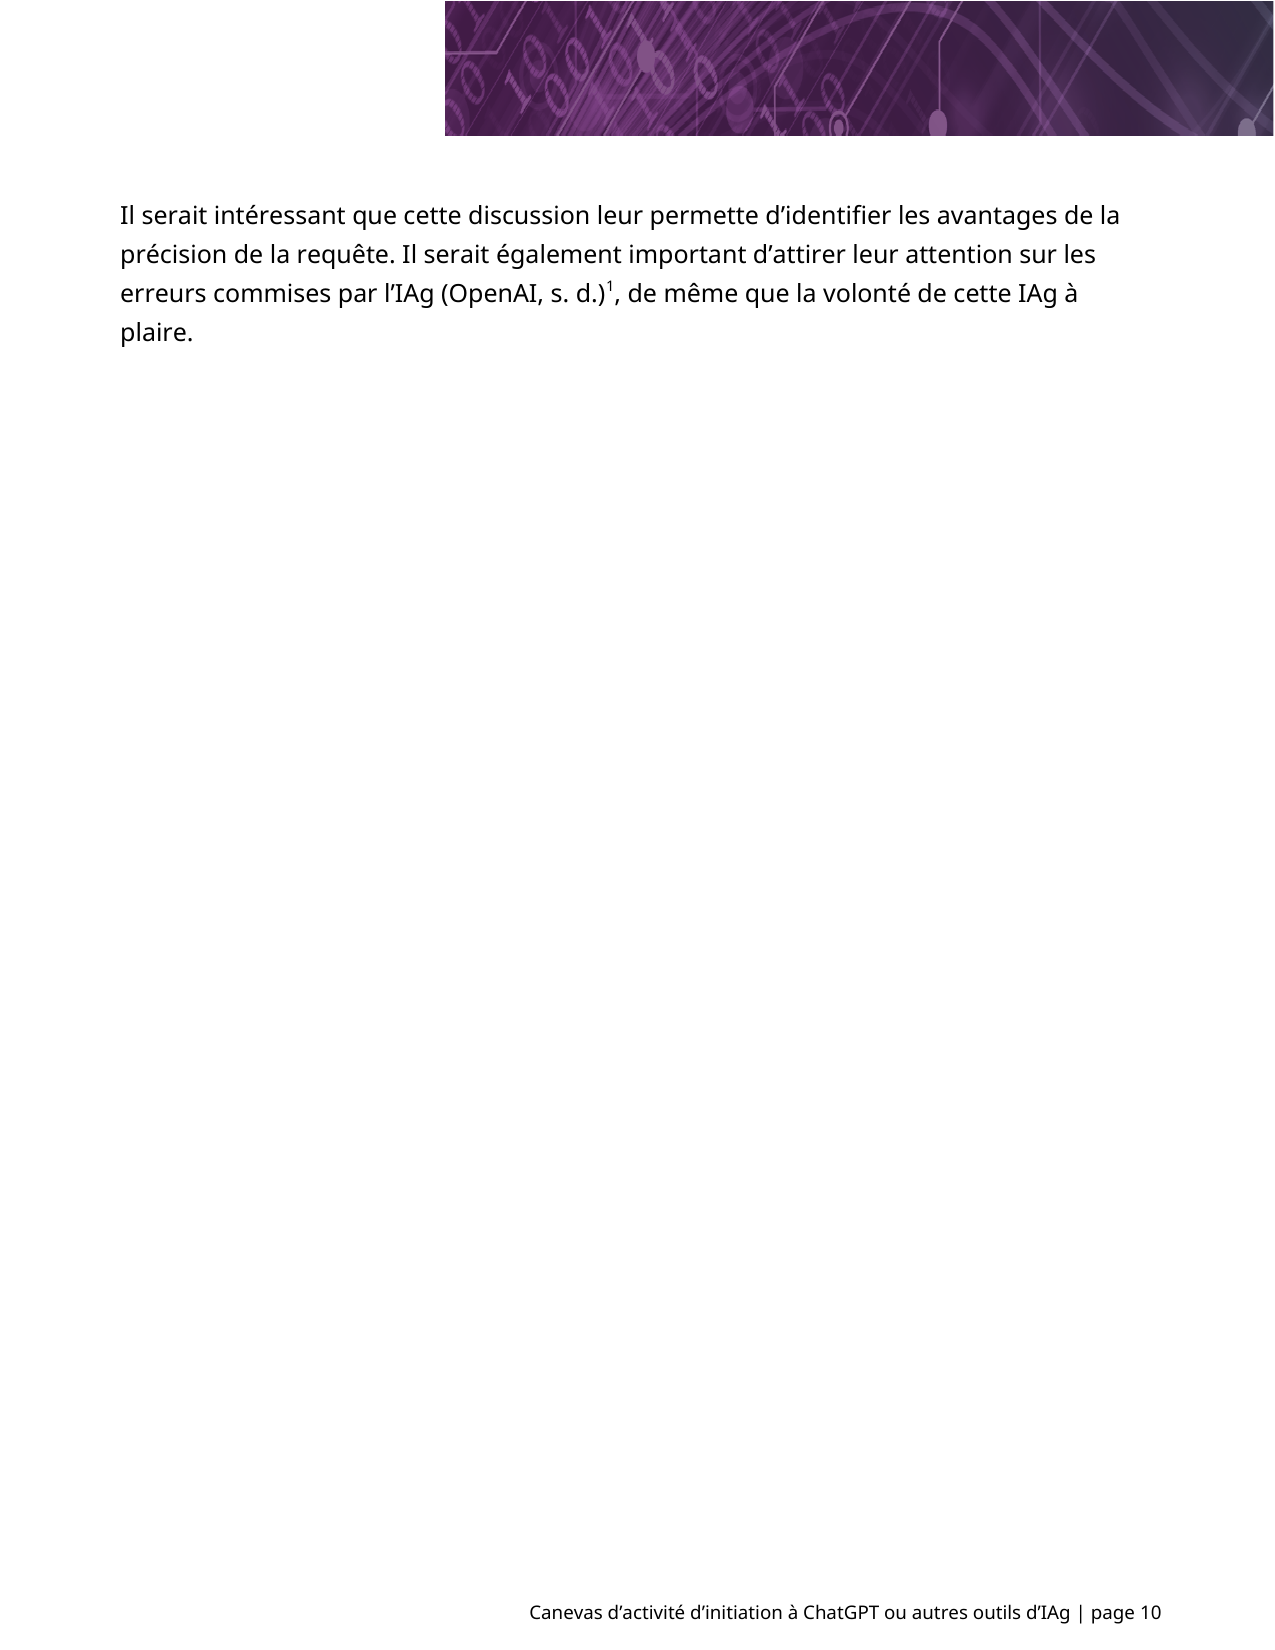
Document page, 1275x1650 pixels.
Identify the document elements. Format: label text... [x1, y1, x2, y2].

text Il serait intéressant que cette discussion leur permette d’identifier les avantages de la précision de la requête. Il serait également important d’attirer leur attention sur les erreurs commises par l’IAg (OpenAI, s. d.)1, de même que la volonté de cette IAg à plaire. [120, 197, 1155, 349]
picture [445, 1, 1274, 136]
